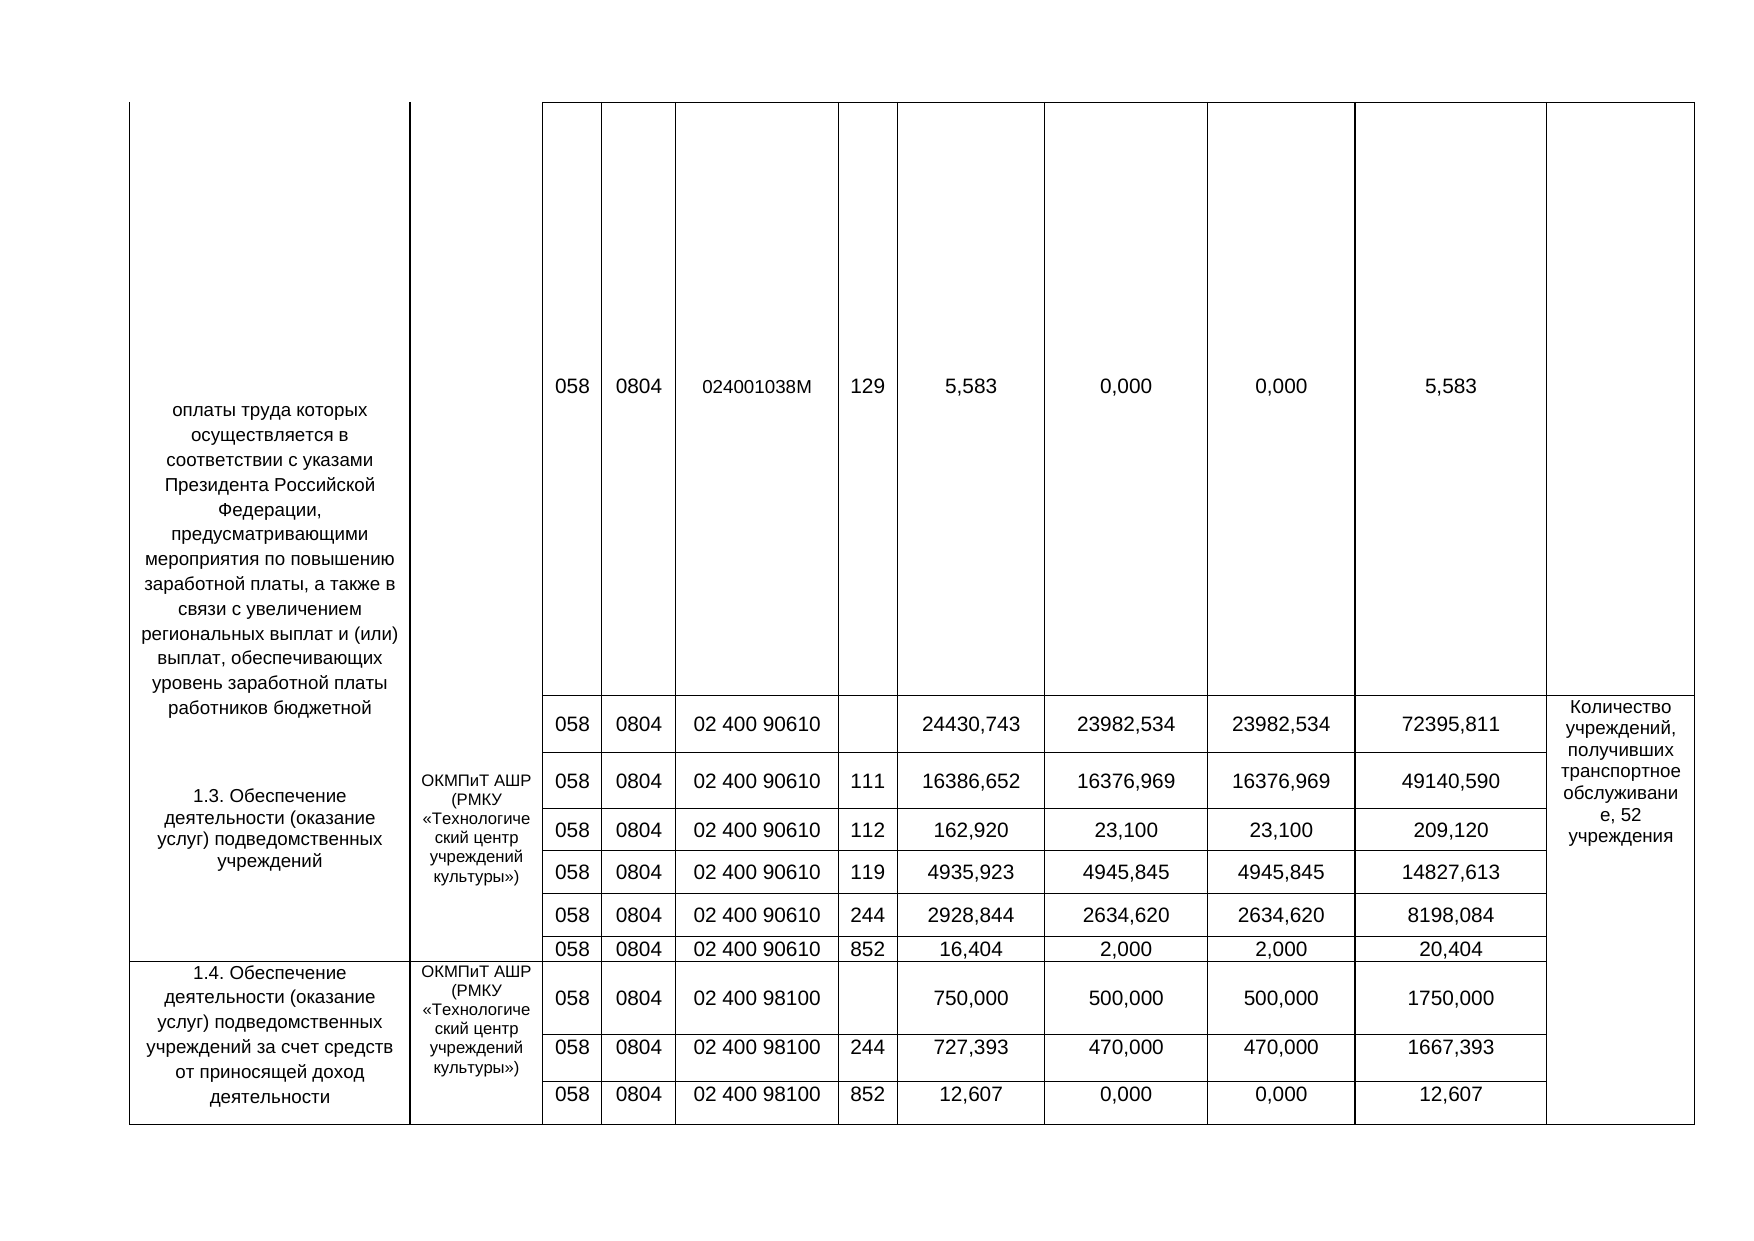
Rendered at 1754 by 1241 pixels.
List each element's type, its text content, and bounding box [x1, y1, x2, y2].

table_cell 02 400 90610 [676, 894, 838, 936]
table_cell 058 [543, 962, 601, 1033]
table_cell 058 [543, 696, 601, 752]
table_cell 16376,969 [1045, 753, 1207, 808]
table_cell 111 [839, 753, 897, 808]
table_cell 0804 [602, 894, 675, 936]
table_cell 750,000 [898, 962, 1044, 1033]
table_cell 2634,620 [1045, 894, 1207, 936]
table_cell 244 [839, 1035, 897, 1081]
table_cell 8198,084 [1356, 894, 1546, 936]
table_cell 2,000 [1045, 937, 1207, 961]
table_cell 058 [543, 1035, 601, 1081]
table_cell 058 [543, 103, 601, 694]
table_cell 4945,845 [1208, 851, 1354, 893]
table_cell 49140,590 [1356, 753, 1546, 808]
table_cell 1667,393 [1356, 1035, 1546, 1081]
table_cell 5,583 [898, 103, 1044, 694]
table_cell 02 400 98100 [676, 962, 838, 1033]
table_cell 2928,844 [898, 894, 1044, 936]
table_cell 244 [839, 894, 897, 936]
table_cell 16,404 [898, 937, 1044, 961]
table_cell 852 [839, 1082, 897, 1123]
table_cell 02 400 98100 [676, 1035, 838, 1081]
table_cell 0,000 [1045, 103, 1207, 694]
table_cell 1750,000 [1356, 962, 1546, 1033]
table_cell 02 400 90610 [676, 851, 838, 893]
table_cell 500,000 [1045, 962, 1207, 1033]
table_cell 02 400 90610 [676, 753, 838, 808]
table_cell 02 400 90610 [676, 809, 838, 850]
table_cell 1.4. Обеспечение деятельности (оказание услуг) подведомственных учреждений за счет средств от приносящей доход деятельности [130, 962, 409, 1123]
table_cell 0804 [602, 851, 675, 893]
table_cell 24430,743 [898, 696, 1044, 752]
table_cell 23982,534 [1208, 696, 1354, 752]
table_cell 058 [543, 809, 601, 850]
table_cell 058 [543, 894, 601, 936]
table_cell 500,000 [1208, 962, 1354, 1033]
table_cell ОКМПиТ АШР (РМКУ «Технологический центр учреждений культуры») [411, 695, 542, 961]
table_cell 058 [543, 937, 601, 961]
table_cell 02 400 90610 [676, 937, 838, 961]
table_cell [1547, 103, 1694, 694]
table_cell 1.3. Обеспечение деятельности (оказание услуг) подведомственных учреждений [130, 695, 409, 961]
table_cell 112 [839, 809, 897, 850]
table_cell 0804 [602, 1082, 675, 1123]
table_cell 20,404 [1356, 937, 1546, 961]
table_cell 0804 [602, 103, 675, 694]
table_cell 0,000 [1208, 103, 1354, 694]
table_cell 0804 [602, 753, 675, 808]
table_cell 23,100 [1045, 809, 1207, 850]
table_cell 0,000 [1045, 1082, 1207, 1123]
table_cell 02 400 98100 [676, 1082, 838, 1123]
table_cell 0804 [602, 937, 675, 961]
table_cell 209,120 [1356, 809, 1546, 850]
table_cell 129 [839, 103, 897, 694]
table_cell Количество учреждений, получивших транспортное обслуживание, 52 учреждения [1547, 696, 1694, 1123]
table_cell 72395,811 [1356, 696, 1546, 752]
table_cell 12,607 [898, 1082, 1044, 1123]
table_cell 23982,534 [1045, 696, 1207, 752]
table_cell 058 [543, 1082, 601, 1123]
table_cell 0804 [602, 809, 675, 850]
table_cell [839, 962, 897, 1033]
table_cell 162,920 [898, 809, 1044, 850]
table_cell 727,393 [898, 1035, 1044, 1081]
table_cell 0804 [602, 696, 675, 752]
table_cell 14827,613 [1356, 851, 1546, 893]
table_cell 4945,845 [1045, 851, 1207, 893]
table_cell [839, 696, 897, 752]
table_cell 852 [839, 937, 897, 961]
table_cell 5,583 [1356, 103, 1546, 694]
table_cell 058 [543, 753, 601, 808]
table_cell 0,000 [1208, 1082, 1354, 1123]
table_cell 02 400 90610 [676, 696, 838, 752]
table_cell 024001038М [676, 103, 838, 694]
table_cell 0804 [602, 1035, 675, 1081]
table_cell 16376,969 [1208, 753, 1354, 808]
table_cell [411, 962, 542, 1123]
table_cell 470,000 [1045, 1035, 1207, 1081]
table_cell 470,000 [1208, 1035, 1354, 1081]
table_cell 16386,652 [898, 753, 1044, 808]
table_cell 119 [839, 851, 897, 893]
table_cell 0804 [602, 962, 675, 1033]
table_cell 2,000 [1208, 937, 1354, 961]
table_cell 058 [543, 851, 601, 893]
table_cell 12,607 [1356, 1082, 1546, 1123]
table_cell 4935,923 [898, 851, 1044, 893]
table_cell 23,100 [1208, 809, 1354, 850]
table_cell 2634,620 [1208, 894, 1354, 936]
